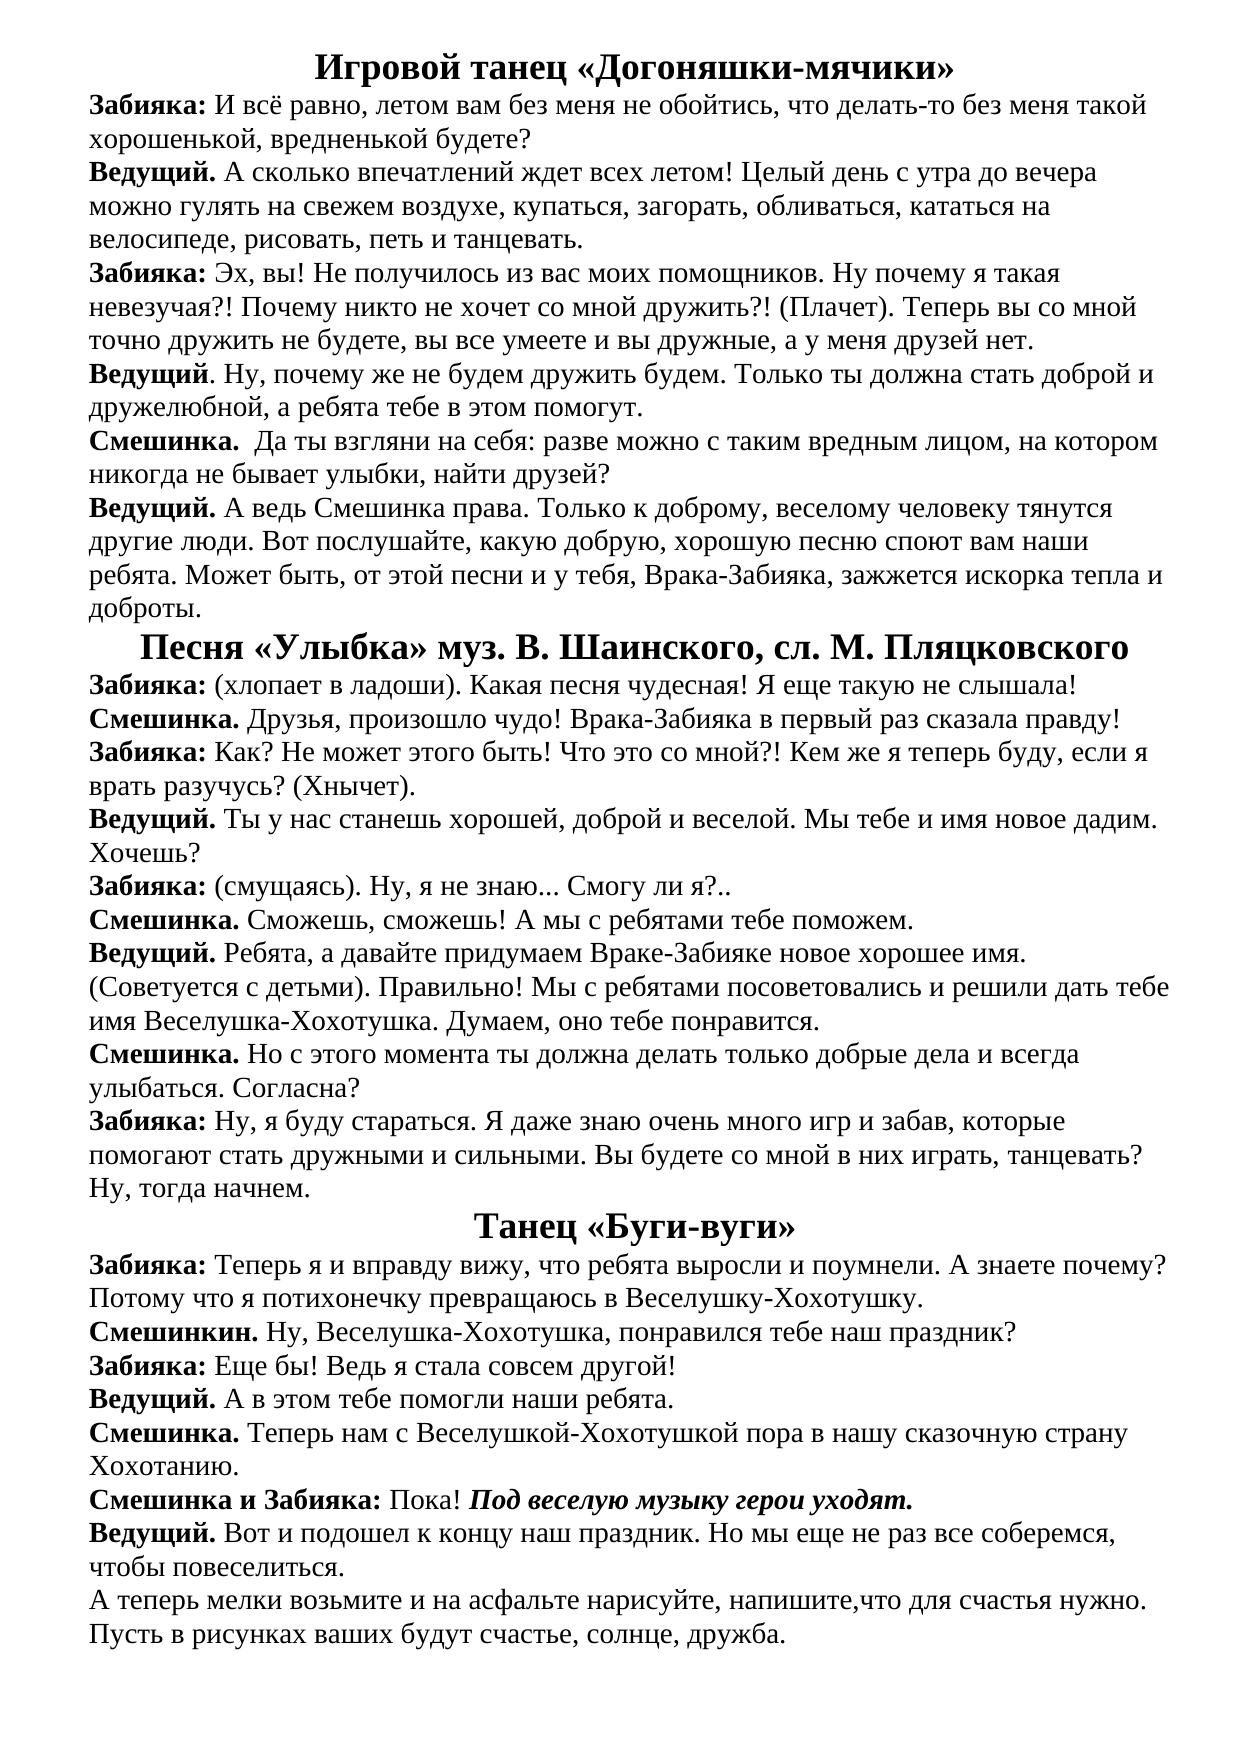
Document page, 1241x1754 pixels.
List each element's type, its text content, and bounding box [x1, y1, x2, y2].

text Забияка: Как? Не может этого быть! Что это со мной?! Кем же я теперь буду, если я врать разучусь? (Хнычет). [89, 734, 1181, 801]
text Забияка: (смущаясь). Ну, я не знаю... Смогу ли я?.. [89, 868, 1181, 902]
text Смешинка. Сможешь, сможешь! А мы с ребятами тебе поможем. [89, 902, 1181, 936]
text Забияка: Еще бы! Ведь я стала совсем другой! [89, 1348, 1181, 1381]
text Забияка: Ну, я буду стараться. Я даже знаю очень много игр и забав, которые помогают стать дружными и сильными. Вы будете со мной в них играть, танцевать? Ну, тогда начнем. [89, 1103, 1181, 1204]
text Ведущий. А сколько впечатлений ждет всех летом! Целый день с утра до вечера можно гулять на свежем воздухе, купаться, загорать, обливаться, кататься на велосипеде, рисовать, петь и танцевать. [89, 154, 1181, 255]
text Смешинка. Друзья, произошло чудо! Врака-Забияка в первый раз сказала правду! [89, 701, 1181, 734]
text Забияка: И всё равно, летом вам без меня не обойтись, что делать-то без меня такой хорошенькой, вредненькой будете? [89, 87, 1181, 154]
text Смешинка и Забияка: Пока! Под веселую музыку герои уходят. [89, 1482, 1181, 1515]
text Забияка: Эх, вы! Не получилось из вас моих помощников. Ну почему я такая невезучая?! Почему никто не хочет со мной дружить?! (Плачет). Теперь вы со мной точно дружить не будете, вы все умеете и вы дружные, а у меня друзей нет. Ведущий. Ну, почему же не будем дружить будем. Только ты должна стать доброй и дружелюбной, а ребята тебе в этом помогут. [89, 255, 1181, 423]
text Ведущий. Вот и подошел к концу наш праздник. Но мы еще не раз все соберемся, чтобы повеселиться. [89, 1515, 1181, 1582]
text Смешинка. Но с этого момента ты должна делать только добрые дела и всегда улыбаться. Согласна? [89, 1036, 1181, 1103]
text Смешинка. Да ты взгляни на себя: разве можно с таким вредным лицом, на котором никогда не бывает улыбки, найти друзей? [89, 423, 1181, 490]
text Забияка: Теперь я и вправду вижу, что ребята выросли и поумнели. А знаете почему? Потому что я потихонечку превращаюсь в Веселушку-Хохотушку. [89, 1247, 1181, 1314]
text Ведущий. А ведь Смешинка права. Только к доброму, веселому человеку тянутся другие люди. Вот послушайте, какую добрую, хорошую песню споют вам наши ребята. Может быть, от этой песни и у тебя, Врака-Забияка, зажжется искорка тепла и доброты. [89, 490, 1181, 624]
text Смешинка. Теперь нам с Веселушкой-Хохотушкой пора в нашу сказочную страну Хохотанию. [89, 1415, 1181, 1482]
text Ведущий. Ты у нас станешь хорошей, доброй и веселой. Мы тебе и имя новое дадим. Хочешь? [89, 801, 1181, 868]
text Смешинкин. Ну, Веселушка-Хохотушка, понравился тебе наш праздник? [89, 1314, 1181, 1348]
text А теперь мелки возьмите и на асфальте нарисуйте, напишите,что для счастья нужно. Пусть в рисунках ваших будут счастье, солнце, дружба. [89, 1582, 1181, 1649]
text Песня «Улыбка» муз. В. Шаинского, сл. М. Пляцковского [89, 624, 1181, 667]
text Танец «Буги-вуги» [89, 1204, 1181, 1247]
text Ведущий. А в этом тебе помогли наши ребята. [89, 1381, 1181, 1415]
text Ведущий. Ребята, а давайте придумаем Враке-Забияке новое хорошее имя. (Советуется с детьми). Правильно! Мы с ребятами посоветовались и решили дать тебе имя Веселушка-Хохотушка. Думаем, оно тебе понравится. [89, 936, 1181, 1036]
text Забияка: (хлопает в ладоши). Какая песня чудесная! Я еще такую не слышала! [89, 667, 1181, 701]
text Игровой танец «Догоняшки-мячики» [89, 44, 1181, 87]
